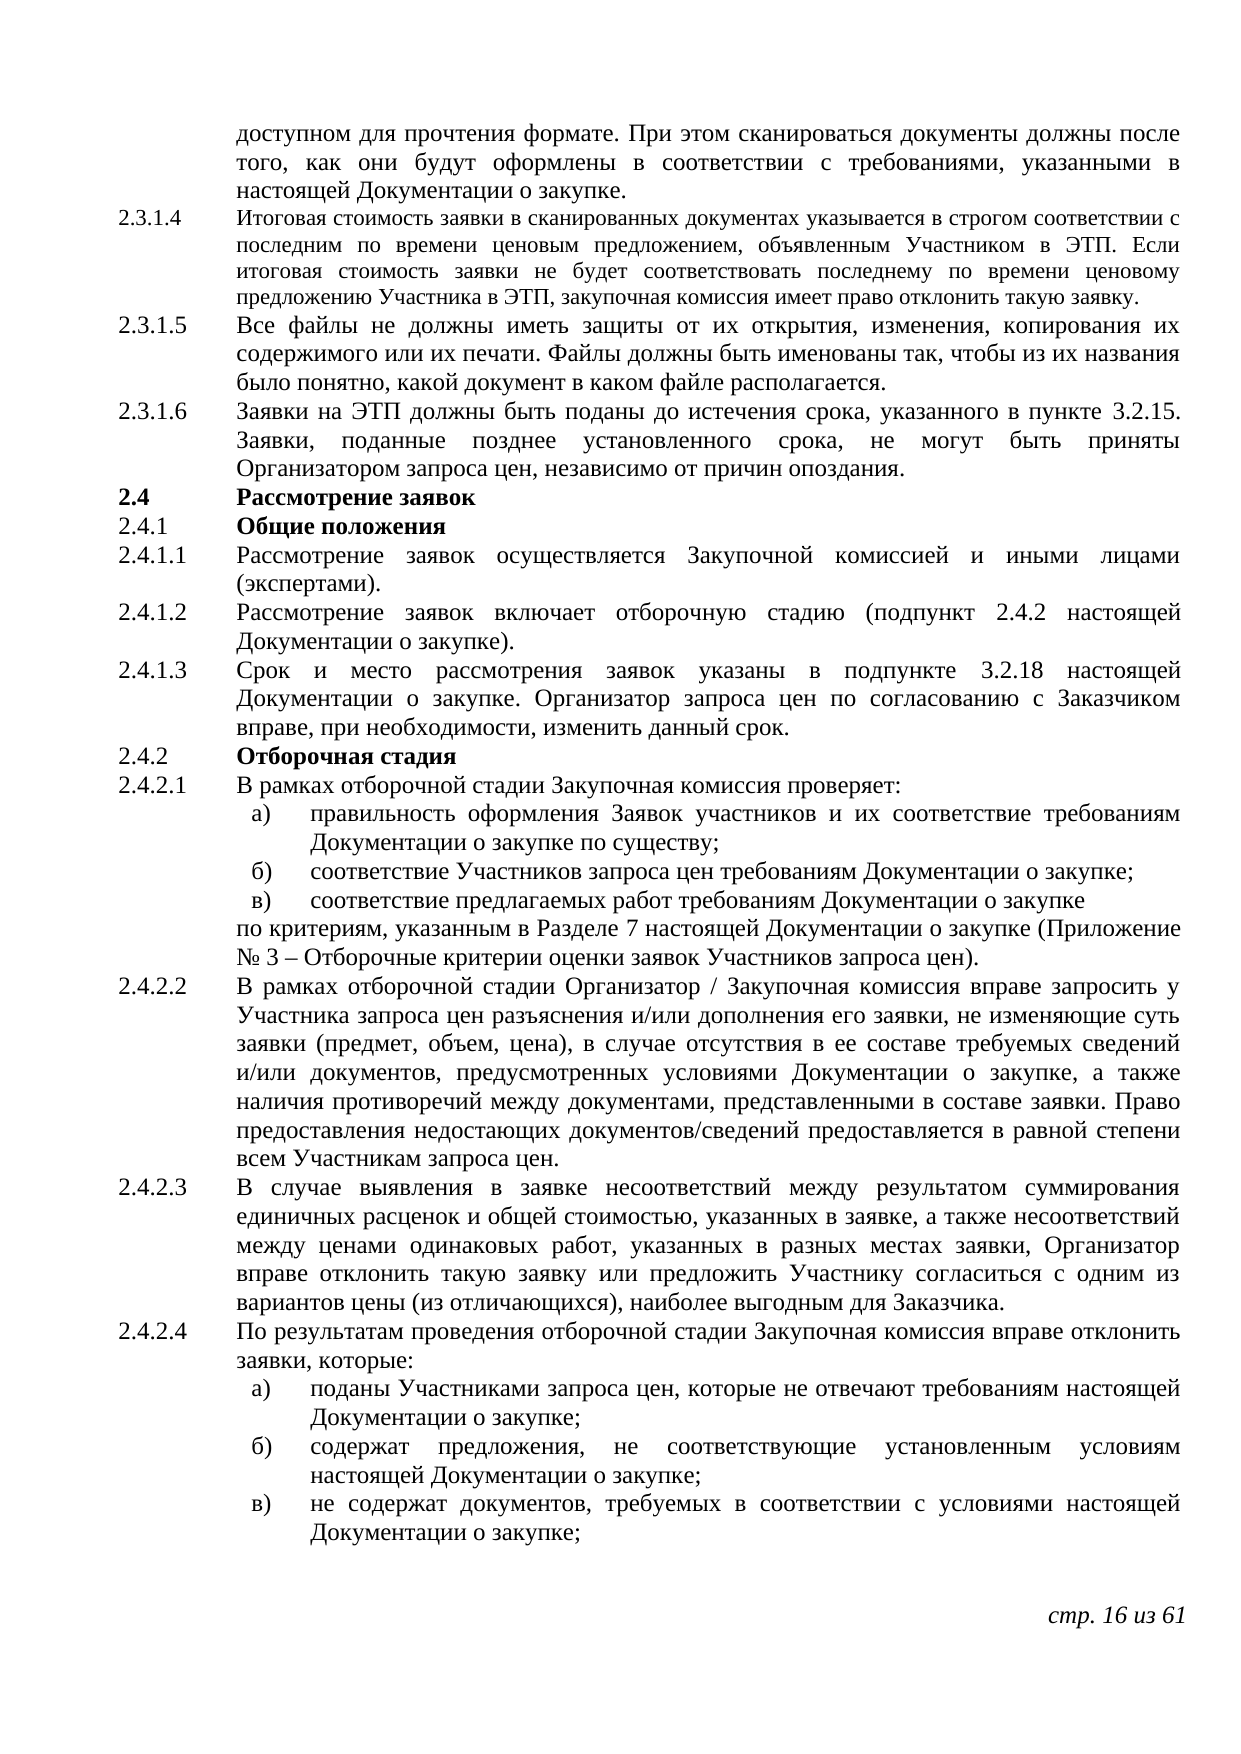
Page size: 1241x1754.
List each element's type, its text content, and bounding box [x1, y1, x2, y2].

list В рамках отборочной стадии Организатор / Закупочная комиссия вправе запросить у Участника запроса цен разъяснения и/или дополнения его заявки, не изменяющие суть заявки (предмет, объем, цена), в случае отсутствия в ее составе требуемых сведений и/или документов, предусмотренных условиями Документации о закупке, а также наличия противоречий между документами, представленными в составе заявки. Право предоставления недостающих документов/сведений предоставляется в равной степени всем Участникам запроса цен. [118, 971, 1181, 1172]
list Все файлы не должны иметь защиты от их открытия, изменения, копирования их содержимого или их печати. Файлы должны быть именованы так, чтобы из их названия было понятно, какой документ в каком файле располагается. [118, 310, 1181, 396]
list Заявки на ЭТП должны быть поданы до истечения срока, указанного в пункте 3.2.15. Заявки, поданные позднее установленного срока, не могут быть приняты Организатором запроса цен, независимо от причин опоздания. [118, 396, 1181, 482]
list Срок и место рассмотрения заявок указаны в подпункте 3.2.18 настоящей Документации о закупке. Организатор запроса цен по согласованию с Заказчиком вправе, при необходимости, изменить данный срок. [118, 655, 1181, 741]
list не содержат документов, требуемых в соответствии с условиями настоящей Документации о закупке; [251, 1488, 1181, 1546]
list Рассмотрение заявок включает отборочную стадию (подпункт 2.4.2 настоящей Документации о закупке). [118, 597, 1181, 655]
list Рассмотрение заявок осуществляется Закупочной комиссией и иными лицами (экспертами). [118, 540, 1181, 597]
subtitle Рассмотрение заявок [118, 482, 1181, 511]
list содержат предложения, не соответствующие установленным условиям настоящей Документации о закупке; [251, 1431, 1181, 1488]
list Общие положения [118, 511, 1181, 540]
list По результатам проведения отборочной стадии Закупочная комиссия вправе отклонить заявки, которые: [118, 1316, 1181, 1373]
list соответствие Участников запроса цен требованиям Документации о закупке; [251, 856, 1181, 885]
list правильность оформления Заявок участников и их соответствие требованиям Документации о закупке по существу; [251, 798, 1181, 856]
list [118, 118, 1181, 204]
list поданы Участниками запроса цен, которые не отвечают требованиям настоящей Документации о закупке; [251, 1373, 1181, 1431]
list соответствие предлагаемых работ требованиям Документации о закупке [251, 885, 1181, 913]
list Отборочная стадия [118, 741, 1181, 770]
list Итоговая стоимость заявки в сканированных документах указывается в строгом соответствии с последним по времени ценовым предложением, объявленным Участником в ЭТП. Если итоговая стоимость заявки не будет соответствовать последнему по времени ценовому предложению Участника в ЭТП, закупочная комиссия имеет право отклонить такую заявку. [118, 204, 1181, 310]
list по критериям, указанным в Разделе 7 настоящей Документации о закупке (Приложение № 3 – Отборочные критерии оценки заявок Участников запроса цен). [236, 913, 1181, 971]
list В случае выявления в заявке несоответствий между результатом суммирования единичных расценок и общей стоимостью, указанных в заявке, а также несоответствий между ценами одинаковых работ, указанных в разных местах заявки, Организатор вправе отклонить такую заявку или предложить Участнику согласиться с одним из вариантов цены (из отличающихся), наиболее выгодным для Заказчика. [118, 1172, 1181, 1316]
list В рамках отборочной стадии Закупочная комиссия проверяет: [118, 770, 1181, 798]
